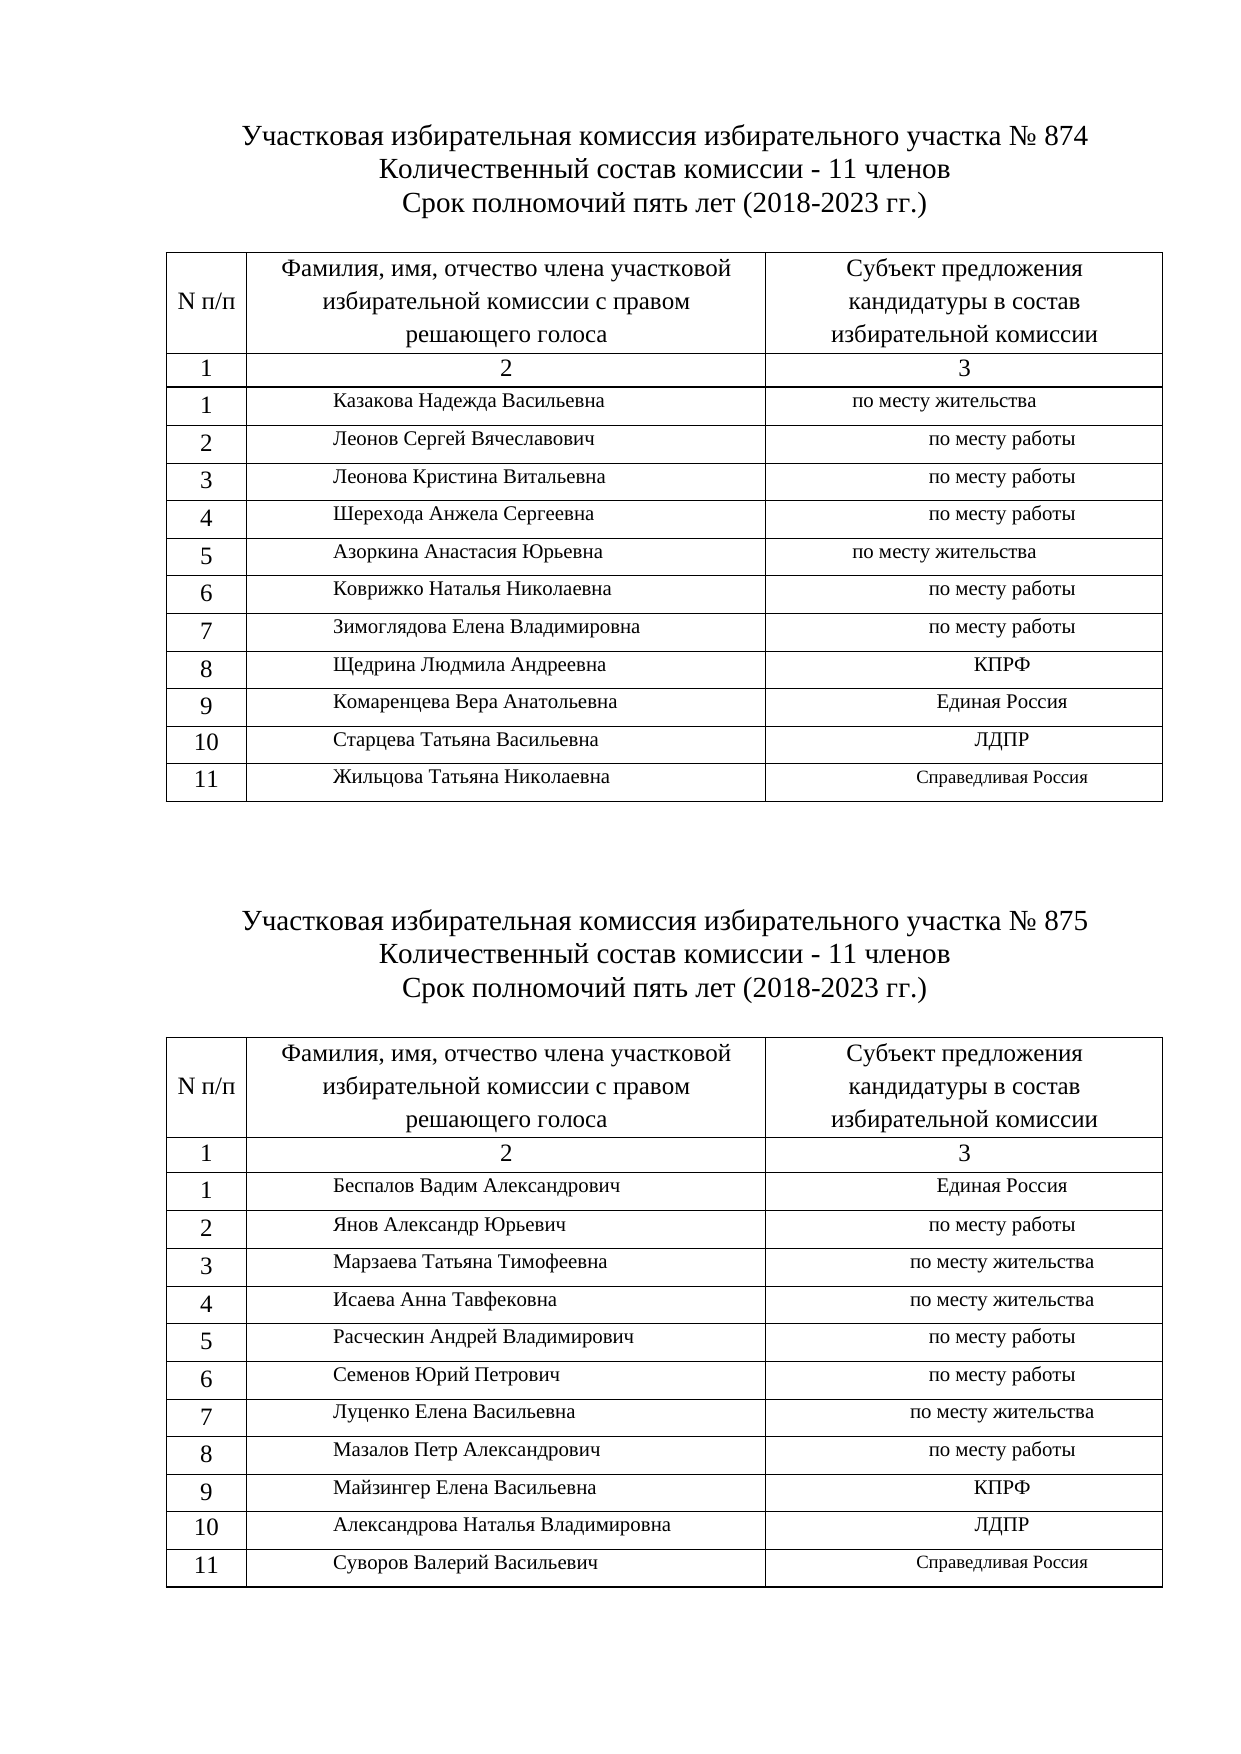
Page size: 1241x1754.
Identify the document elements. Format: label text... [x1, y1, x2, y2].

text Срок полномочий пять лет (2018-2023 гг.) [177, 185, 1152, 219]
table_cell Мазалов Петр Александрович [247, 1437, 765, 1474]
table_cell Казакова Надежда Васильевна [247, 388, 765, 425]
table_cell Марзаева Татьяна Тимофеевна [247, 1249, 765, 1286]
table_cell по месту работы [766, 501, 1162, 538]
table_cell Комаренцева Вера Анатольевна [247, 689, 765, 726]
table_cell 2 [167, 426, 246, 462]
table_cell по месту работы [766, 1211, 1162, 1248]
table_cell 11 [167, 764, 246, 801]
table_cell 1 [167, 1138, 246, 1172]
table_cell Единая Россия [766, 1173, 1162, 1210]
table_cell 8 [167, 652, 246, 688]
table_cell 3 [167, 464, 246, 500]
table_cell 4 [167, 1287, 246, 1323]
table_cell по месту работы [766, 614, 1162, 651]
table_cell по месту жительства [766, 1400, 1162, 1436]
table_cell Справедливая Россия [766, 1550, 1162, 1586]
table_cell 1 [167, 1173, 246, 1210]
text Участковая избирательная комиссия избирательного участка № 875 [177, 903, 1152, 936]
table_cell 6 [167, 1362, 246, 1398]
table_cell по месту жительства [766, 1249, 1162, 1286]
table_cell по месту работы [766, 1324, 1162, 1361]
table_cell Зимоглядова Елена Владимировна [247, 614, 765, 651]
table_cell по месту работы [766, 1362, 1162, 1398]
table_cell Леонов Сергей Вячеславович [247, 426, 765, 462]
table_cell Единая Россия [766, 689, 1162, 726]
text Участковая избирательная комиссия избирательного участка № 874 [177, 118, 1152, 152]
table_cell 3 [167, 1249, 246, 1286]
table_header Фамилия, имя, отчество члена участковой избирательной комиссии с правом решающего голоса [247, 1038, 765, 1137]
table_cell ЛДПР [766, 1512, 1162, 1549]
table_header N п/п [167, 253, 246, 352]
text Количественный состав комиссии - 11 членов [177, 152, 1152, 185]
table_cell по месту жительства [766, 539, 1162, 575]
table_cell 9 [167, 689, 246, 726]
table_cell Шерехода Анжела Сергеевна [247, 501, 765, 538]
table_cell 9 [167, 1475, 246, 1511]
table_cell Коврижко Наталья Николаевна [247, 576, 765, 613]
table_cell Жильцова Татьяна Николаевна [247, 764, 765, 801]
table_cell Справедливая Россия [766, 764, 1162, 801]
table_cell 6 [167, 576, 246, 613]
table_cell Семенов Юрий Петрович [247, 1362, 765, 1398]
table_cell 10 [167, 727, 246, 763]
table_cell 10 [167, 1512, 246, 1549]
table_cell Луценко Елена Васильевна [247, 1400, 765, 1436]
table_cell Старцева Татьяна Васильевна [247, 727, 765, 763]
table_cell 3 [766, 1138, 1162, 1172]
table_cell 2 [167, 1211, 246, 1248]
table_cell по месту жительства [766, 388, 1162, 425]
table_cell КПРФ [766, 1475, 1162, 1511]
table_cell 1 [167, 354, 246, 386]
text Срок полномочий пять лет (2018-2023 гг.) [177, 970, 1152, 1003]
table_cell Александрова Наталья Владимировна [247, 1512, 765, 1549]
table_cell 8 [167, 1437, 246, 1474]
table_cell по месту работы [766, 576, 1162, 613]
table_cell Расческин Андрей Владимирович [247, 1324, 765, 1361]
table_cell Леонова Кристина Витальевна [247, 464, 765, 500]
table_cell 7 [167, 1400, 246, 1436]
table_cell 2 [247, 1138, 765, 1172]
text Количественный состав комиссии - 11 членов [177, 936, 1152, 970]
table_cell Янов Александр Юрьевич [247, 1211, 765, 1248]
table_cell 3 [766, 354, 1162, 386]
table_cell 2 [247, 354, 765, 386]
table_cell Исаева Анна Тавфековна [247, 1287, 765, 1323]
table_cell Суворов Валерий Васильевич [247, 1550, 765, 1586]
table_header N п/п [167, 1038, 246, 1137]
table_cell КПРФ [766, 652, 1162, 688]
table_cell 4 [167, 501, 246, 538]
table_cell Щедрина Людмила Андреевна [247, 652, 765, 688]
table_cell Азоркина Анастасия Юрьевна [247, 539, 765, 575]
table_header Фамилия, имя, отчество члена участковой избирательной комиссии с правом решающего голоса [247, 253, 765, 352]
table_cell 1 [167, 388, 246, 425]
table_cell по месту работы [766, 426, 1162, 462]
table_header Субъект предложения кандидатуры в состав избирательной комиссии [766, 1038, 1162, 1137]
table_cell 5 [167, 539, 246, 575]
table_cell Майзингер Елена Васильевна [247, 1475, 765, 1511]
table_cell 7 [167, 614, 246, 651]
table_header Субъект предложения кандидатуры в состав избирательной комиссии [766, 253, 1162, 352]
table_cell 11 [167, 1550, 246, 1586]
table_cell по месту работы [766, 464, 1162, 500]
table_cell Беспалов Вадим Александрович [247, 1173, 765, 1210]
table_cell 5 [167, 1324, 246, 1361]
table_cell по месту работы [766, 1437, 1162, 1474]
table_cell ЛДПР [766, 727, 1162, 763]
table_cell по месту жительства [766, 1287, 1162, 1323]
